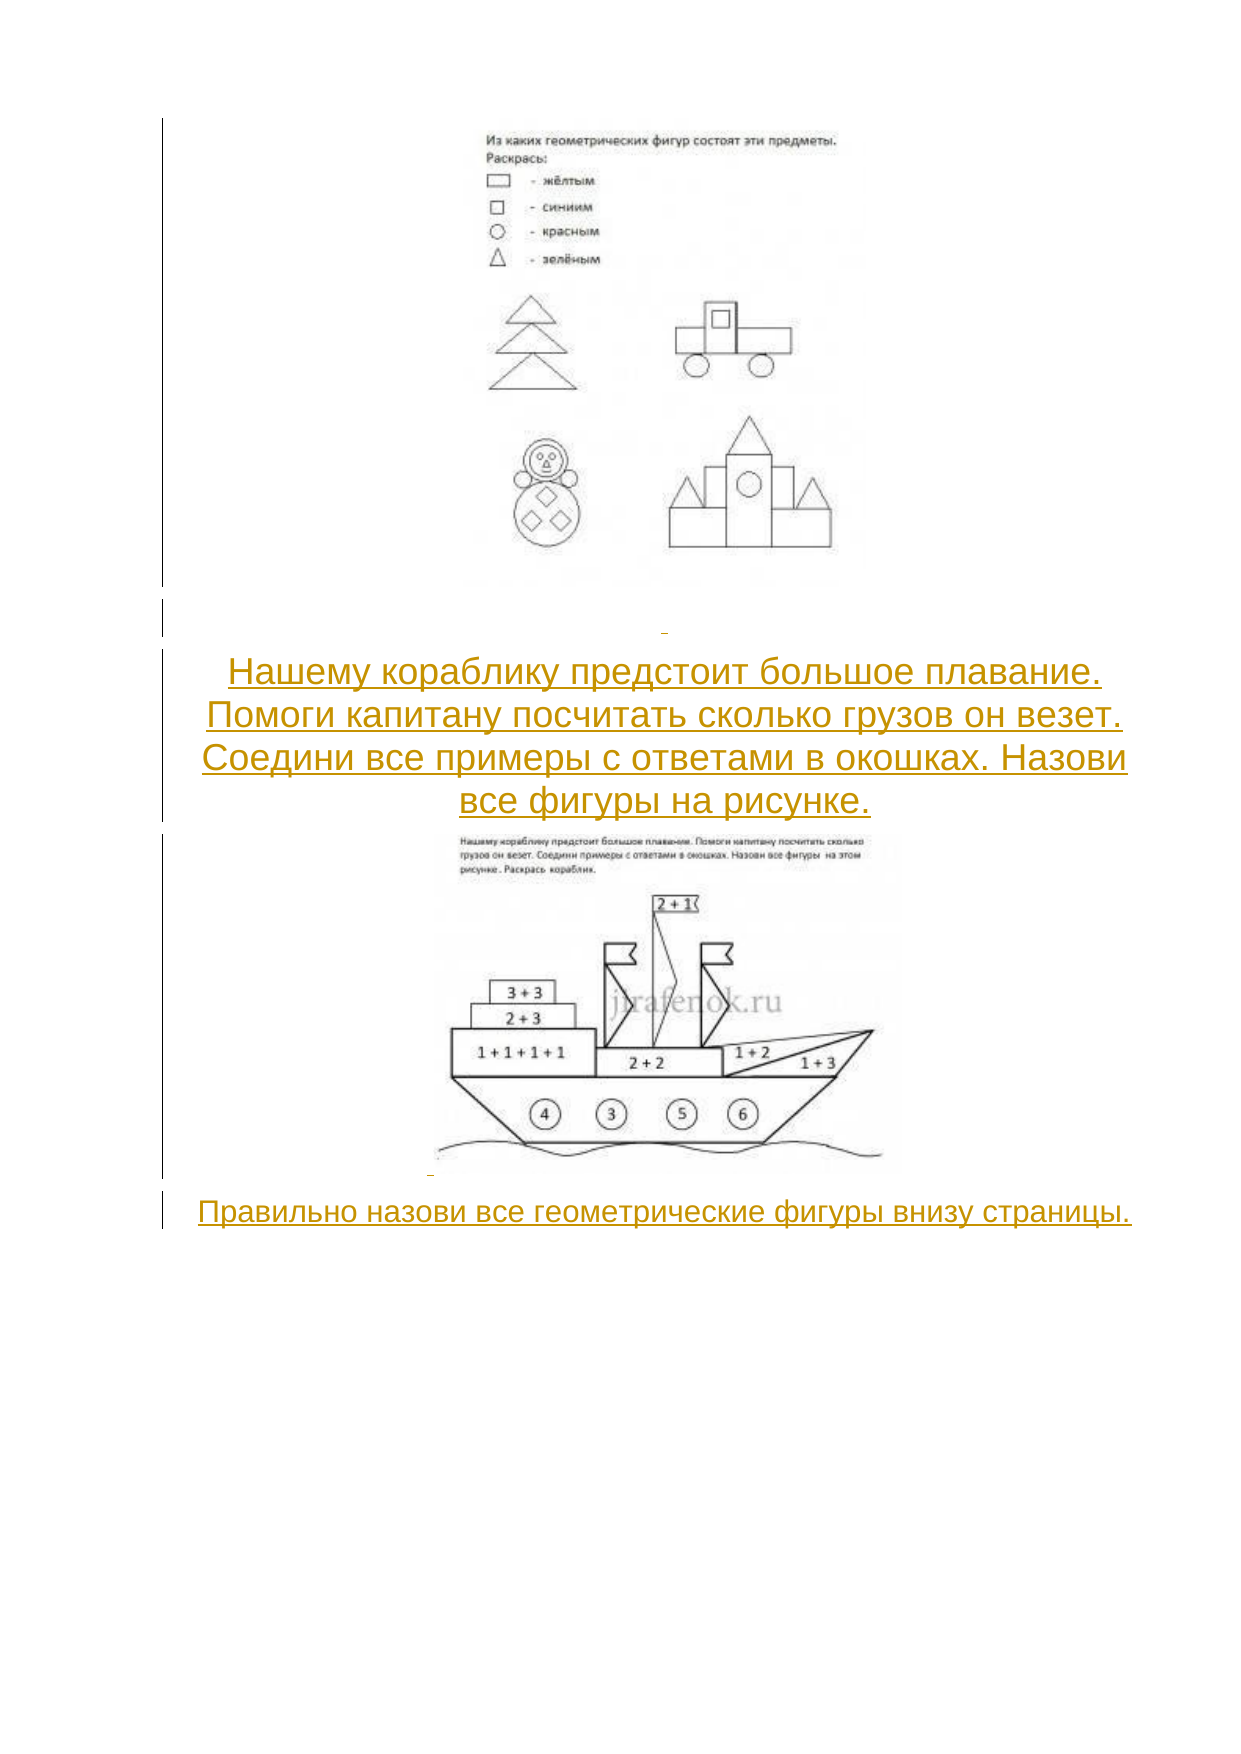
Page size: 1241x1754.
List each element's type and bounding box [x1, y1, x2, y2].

picture [462, 118, 867, 587]
picture [433, 834, 903, 1174]
